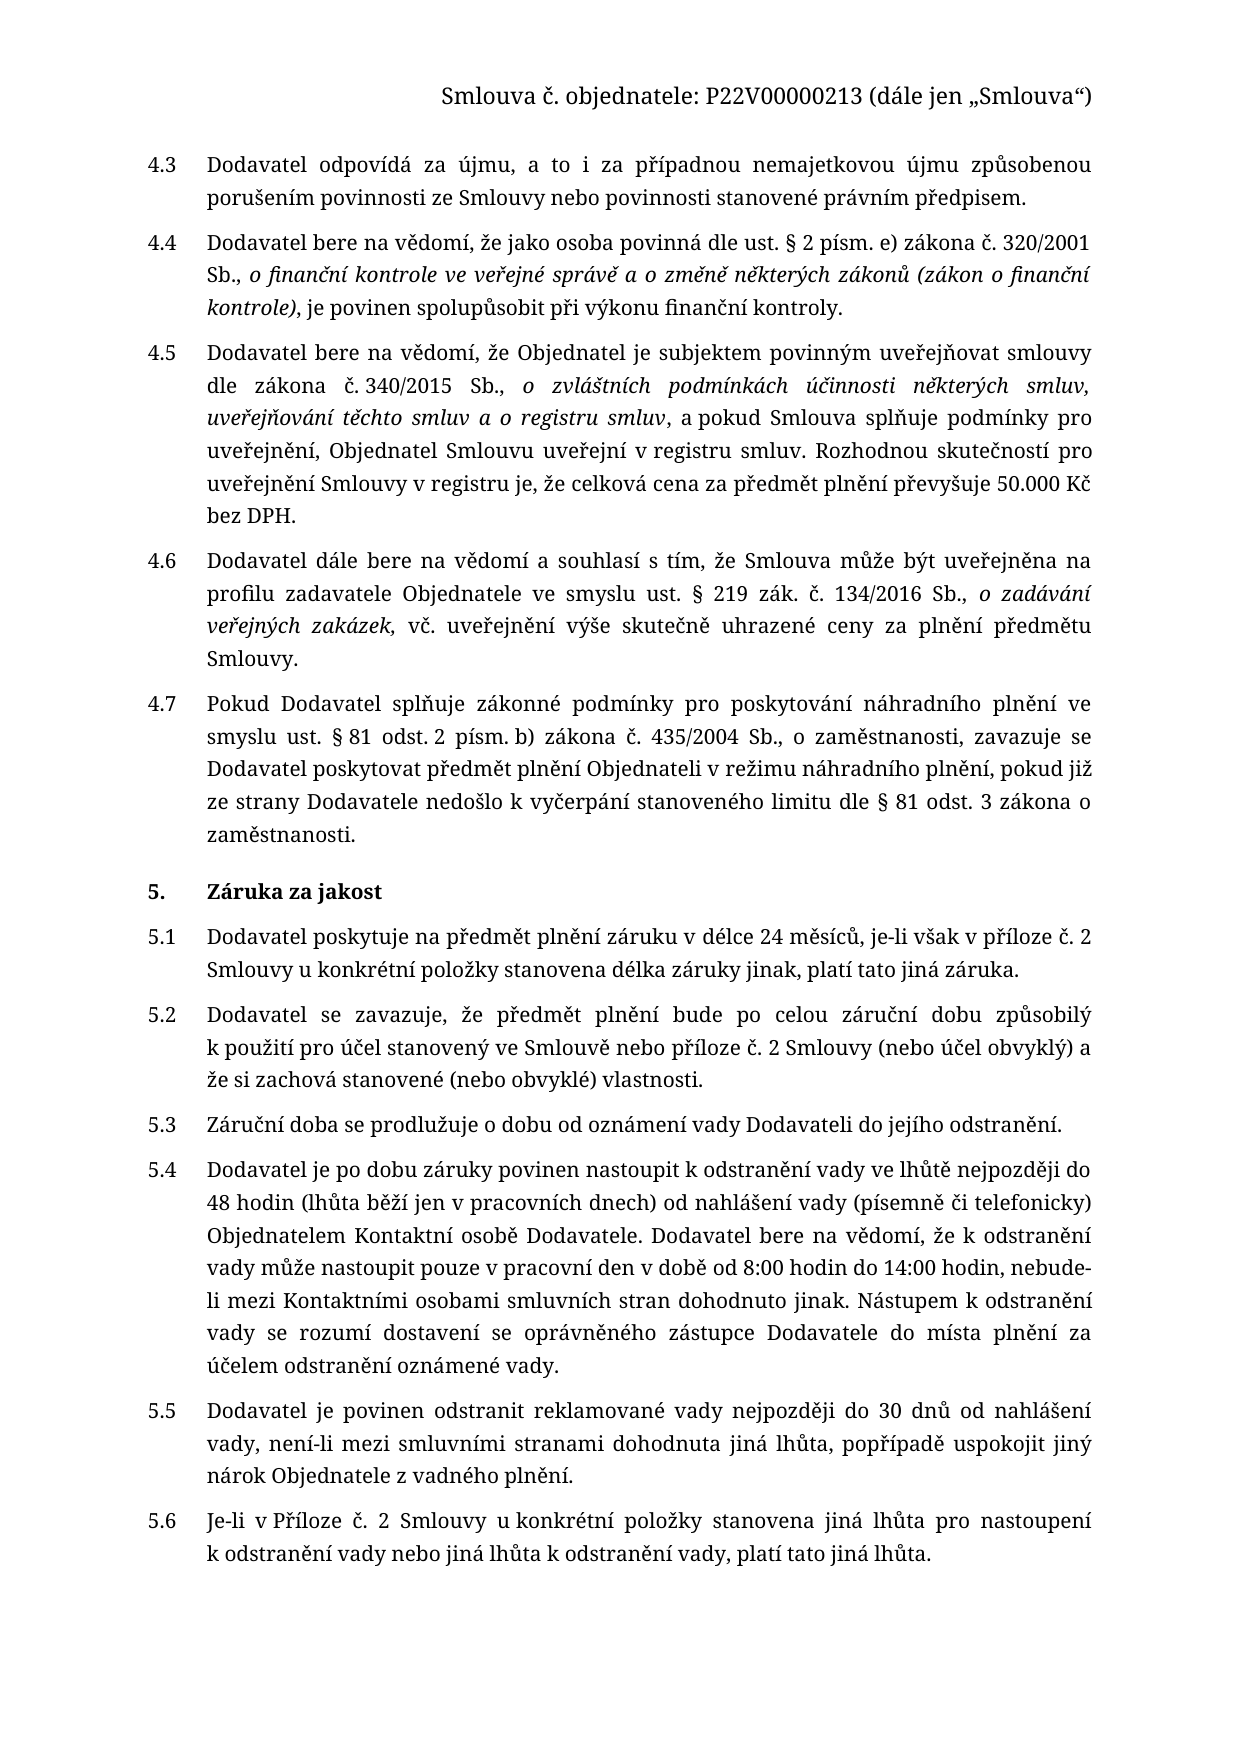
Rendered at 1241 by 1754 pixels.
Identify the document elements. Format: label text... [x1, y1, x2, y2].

list Je-li v Příloze č. 2 Smlouvy u konkrétní položky stanovena jiná lhůta pro nastoupení k odstranění vady nebo jiná lhůta k odstranění vady, platí tato jiná lhůta. [148, 1507, 1093, 1568]
list Dodavatel dále bere na vědomí a souhlasí s tím, že Smlouva může být uveřejněna na profilu zadavatele Objednatele ve smyslu ust. § 219 zák. č. 134/2016 Sb., o zadávání veřejných zakázek, vč. uveřejnění výše skutečně uhrazené ceny za plnění předmětu Smlouvy. [148, 546, 1093, 673]
list Dodavatel bere na vědomí, že jako osoba povinná dle ust. § 2 písm. e) zákona č. 320/2001 Sb., o finanční kontrole ve veřejné správě a o změně některých zákonů (zákon o finanční kontrole), je povinen spolupůsobit při výkonu finanční kontroly. [148, 228, 1093, 322]
list Záruční doba se prodlužuje o dobu od oznámení vady Dodavateli do jejího odstranění. [148, 1110, 1093, 1139]
list Dodavatel je po dobu záruky povinen nastoupit k odstranění vady ve lhůtě nejpozději do 48 hodin (lhůta běží jen v pracovních dnech) od nahlášení vady (písemně či telefonicky) Objednatelem Kontaktní osobě Dodavatele. Dodavatel bere na vědomí, že k odstranění vady může nastoupit pouze v pracovní den v době od 8:00 hodin do 14:00 hodin, nebude-li mezi Kontaktními osobami smluvních stran dohodnuto jinak. Nástupem k odstranění vady se rozumí dostavení se oprávněného zástupce Dodavatele do místa plnění za účelem odstranění oznámené vady. [148, 1156, 1093, 1379]
list Dodavatel odpovídá za újmu, a to i za případnou nemajetkovou újmu způsobenou porušením povinnosti ze Smlouvy nebo povinnosti stanovené právním předpisem. [148, 150, 1093, 211]
list Záruka za jakost [148, 877, 1093, 906]
list Dodavatel se zavazuje, že předmět plnění bude po celou záruční dobu způsobilý k použití pro účel stanovený ve Smlouvě nebo příloze č. 2 Smlouvy (nebo účel obvyklý) a že si zachová stanovené (nebo obvyklé) vlastnosti. [148, 1000, 1093, 1094]
list Dodavatel poskytuje na předmět plnění záruku v délce 24 měsíců, je-li však v příloze č. 2 Smlouvy u konkrétní položky stanovena délka záruky jinak, platí tato jiná záruka. [148, 922, 1093, 983]
list Dodavatel bere na vědomí, že Objednatel je subjektem povinným uveřejňovat smlouvy dle zákona č. 340/2015 Sb., o zvláštních podmínkách účinnosti některých smluv, uveřejňování těchto smluv a o registru smluv, a pokud Smlouva splňuje podmínky pro uveřejnění, Objednatel Smlouvu uveřejní v registru smluv. Rozhodnou skutečností pro uveřejnění Smlouvy v registru je, že celková cena za předmět plnění převyšuje 50.000 Kč bez DPH. [148, 338, 1093, 530]
list Dodavatel je povinen odstranit reklamované vady nejpozději do 30 dnů od nahlášení vady, není-li mezi smluvními stranami dohodnuta jiná lhůta, popřípadě uspokojit jiný nárok Objednatele z vadného plnění. [148, 1396, 1093, 1490]
list Pokud Dodavatel splňuje zákonné podmínky pro poskytování náhradního plnění ve smyslu ust. § 81 odst. 2 písm. b) zákona č. 435/2004 Sb., o zaměstnanosti, zavazuje se Dodavatel poskytovat předmět plnění Objednateli v režimu náhradního plnění, pokud již ze strany Dodavatele nedošlo k vyčerpání stanoveného limitu dle § 81 odst. 3 zákona o zaměstnanosti. [148, 689, 1093, 848]
